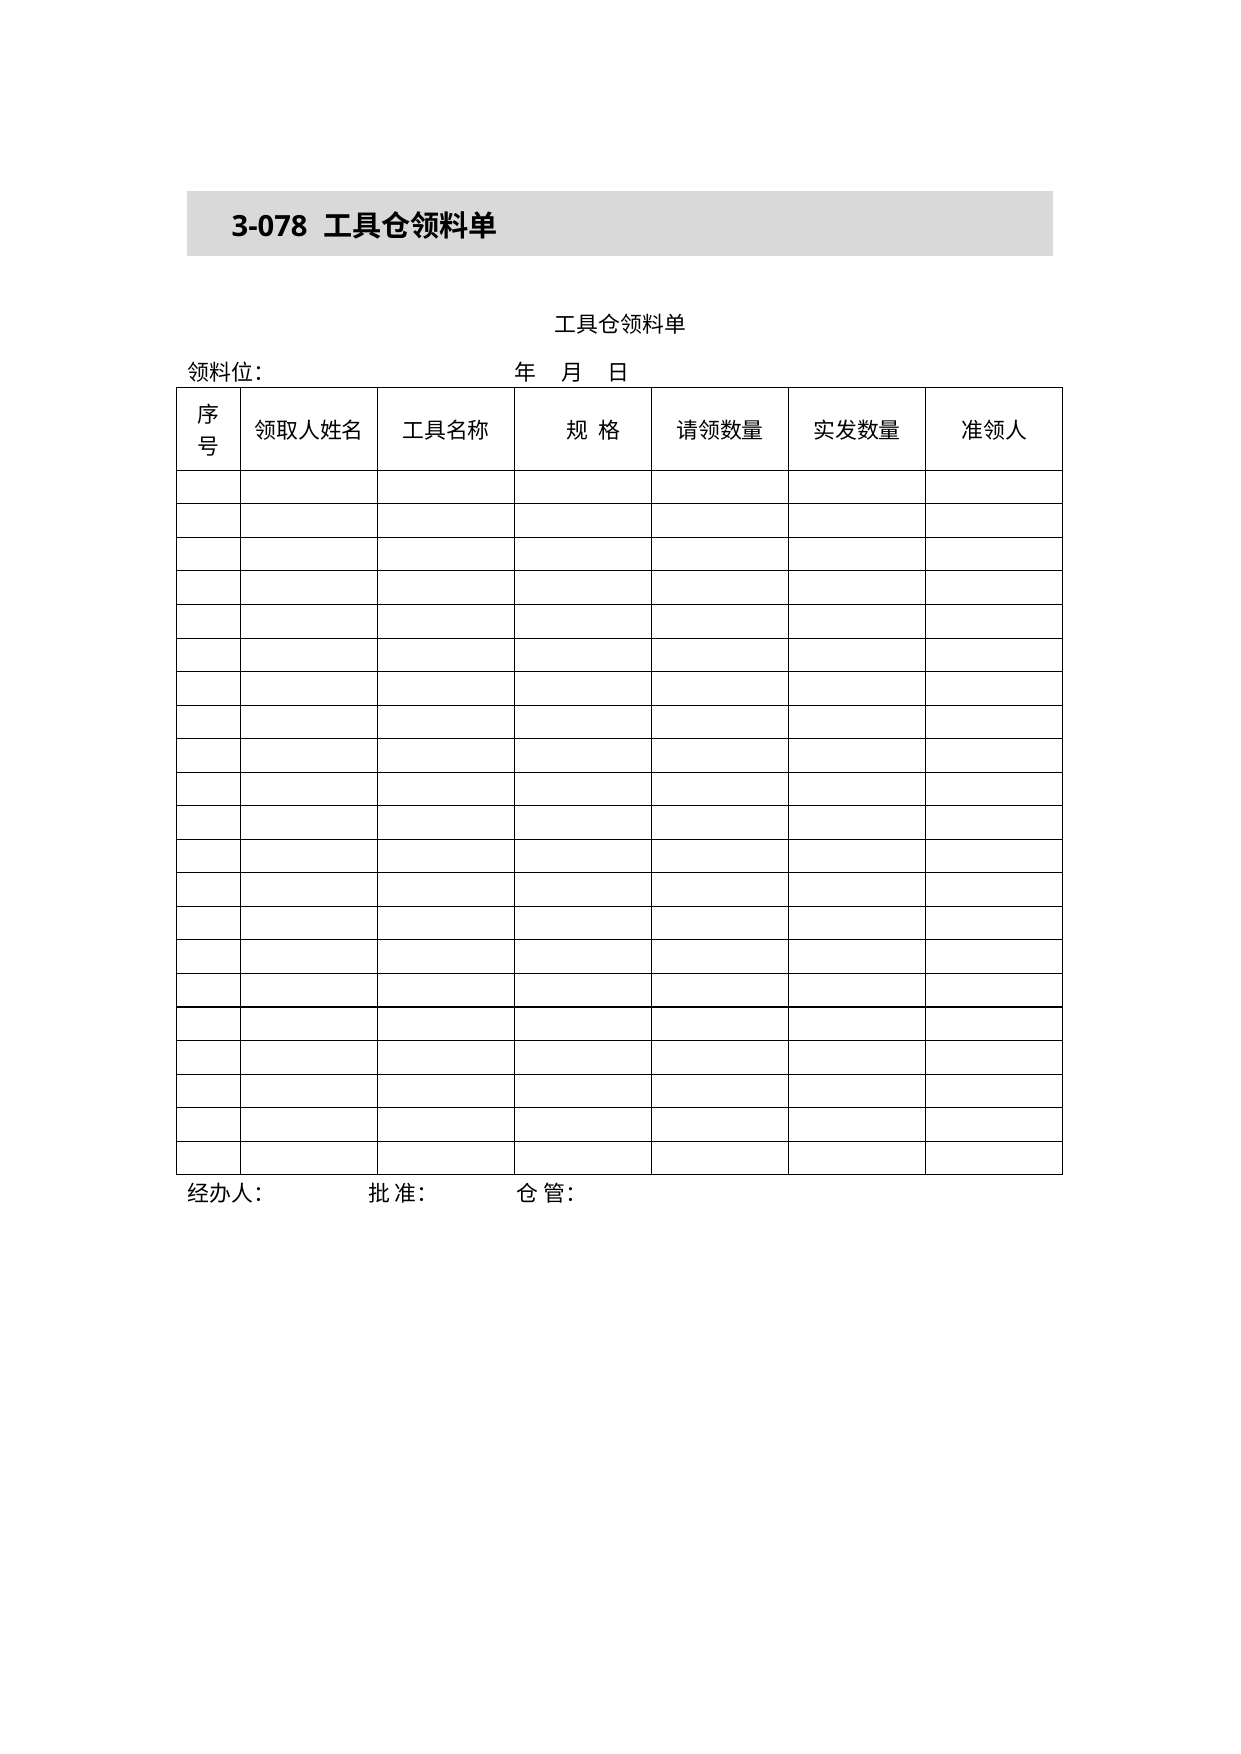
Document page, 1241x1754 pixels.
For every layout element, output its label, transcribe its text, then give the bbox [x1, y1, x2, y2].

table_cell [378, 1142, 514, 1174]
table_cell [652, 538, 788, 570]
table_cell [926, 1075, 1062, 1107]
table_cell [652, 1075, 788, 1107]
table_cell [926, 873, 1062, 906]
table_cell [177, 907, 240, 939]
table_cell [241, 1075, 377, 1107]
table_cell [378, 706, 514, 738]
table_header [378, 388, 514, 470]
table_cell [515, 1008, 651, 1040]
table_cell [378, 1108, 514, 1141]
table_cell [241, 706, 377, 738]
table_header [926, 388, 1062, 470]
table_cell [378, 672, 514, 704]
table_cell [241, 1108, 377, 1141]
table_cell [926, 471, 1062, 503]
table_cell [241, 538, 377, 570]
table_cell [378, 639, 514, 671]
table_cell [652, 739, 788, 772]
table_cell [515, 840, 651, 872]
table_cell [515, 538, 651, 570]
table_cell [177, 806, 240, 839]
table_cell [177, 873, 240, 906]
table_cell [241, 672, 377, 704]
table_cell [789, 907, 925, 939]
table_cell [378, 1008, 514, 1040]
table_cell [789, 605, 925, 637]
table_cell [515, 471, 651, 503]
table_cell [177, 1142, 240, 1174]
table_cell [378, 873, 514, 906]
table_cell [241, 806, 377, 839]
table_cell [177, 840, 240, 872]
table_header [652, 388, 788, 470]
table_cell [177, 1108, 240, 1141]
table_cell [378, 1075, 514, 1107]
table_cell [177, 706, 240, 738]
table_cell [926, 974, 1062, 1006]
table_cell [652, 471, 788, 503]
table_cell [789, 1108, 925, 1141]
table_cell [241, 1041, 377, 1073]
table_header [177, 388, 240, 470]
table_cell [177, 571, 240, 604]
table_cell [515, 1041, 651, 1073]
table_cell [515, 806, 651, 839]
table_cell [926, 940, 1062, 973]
text 经办人： 批 准： 仓 管： [187, 1175, 1053, 1208]
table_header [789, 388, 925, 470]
text 工具仓领料单 [187, 306, 1053, 339]
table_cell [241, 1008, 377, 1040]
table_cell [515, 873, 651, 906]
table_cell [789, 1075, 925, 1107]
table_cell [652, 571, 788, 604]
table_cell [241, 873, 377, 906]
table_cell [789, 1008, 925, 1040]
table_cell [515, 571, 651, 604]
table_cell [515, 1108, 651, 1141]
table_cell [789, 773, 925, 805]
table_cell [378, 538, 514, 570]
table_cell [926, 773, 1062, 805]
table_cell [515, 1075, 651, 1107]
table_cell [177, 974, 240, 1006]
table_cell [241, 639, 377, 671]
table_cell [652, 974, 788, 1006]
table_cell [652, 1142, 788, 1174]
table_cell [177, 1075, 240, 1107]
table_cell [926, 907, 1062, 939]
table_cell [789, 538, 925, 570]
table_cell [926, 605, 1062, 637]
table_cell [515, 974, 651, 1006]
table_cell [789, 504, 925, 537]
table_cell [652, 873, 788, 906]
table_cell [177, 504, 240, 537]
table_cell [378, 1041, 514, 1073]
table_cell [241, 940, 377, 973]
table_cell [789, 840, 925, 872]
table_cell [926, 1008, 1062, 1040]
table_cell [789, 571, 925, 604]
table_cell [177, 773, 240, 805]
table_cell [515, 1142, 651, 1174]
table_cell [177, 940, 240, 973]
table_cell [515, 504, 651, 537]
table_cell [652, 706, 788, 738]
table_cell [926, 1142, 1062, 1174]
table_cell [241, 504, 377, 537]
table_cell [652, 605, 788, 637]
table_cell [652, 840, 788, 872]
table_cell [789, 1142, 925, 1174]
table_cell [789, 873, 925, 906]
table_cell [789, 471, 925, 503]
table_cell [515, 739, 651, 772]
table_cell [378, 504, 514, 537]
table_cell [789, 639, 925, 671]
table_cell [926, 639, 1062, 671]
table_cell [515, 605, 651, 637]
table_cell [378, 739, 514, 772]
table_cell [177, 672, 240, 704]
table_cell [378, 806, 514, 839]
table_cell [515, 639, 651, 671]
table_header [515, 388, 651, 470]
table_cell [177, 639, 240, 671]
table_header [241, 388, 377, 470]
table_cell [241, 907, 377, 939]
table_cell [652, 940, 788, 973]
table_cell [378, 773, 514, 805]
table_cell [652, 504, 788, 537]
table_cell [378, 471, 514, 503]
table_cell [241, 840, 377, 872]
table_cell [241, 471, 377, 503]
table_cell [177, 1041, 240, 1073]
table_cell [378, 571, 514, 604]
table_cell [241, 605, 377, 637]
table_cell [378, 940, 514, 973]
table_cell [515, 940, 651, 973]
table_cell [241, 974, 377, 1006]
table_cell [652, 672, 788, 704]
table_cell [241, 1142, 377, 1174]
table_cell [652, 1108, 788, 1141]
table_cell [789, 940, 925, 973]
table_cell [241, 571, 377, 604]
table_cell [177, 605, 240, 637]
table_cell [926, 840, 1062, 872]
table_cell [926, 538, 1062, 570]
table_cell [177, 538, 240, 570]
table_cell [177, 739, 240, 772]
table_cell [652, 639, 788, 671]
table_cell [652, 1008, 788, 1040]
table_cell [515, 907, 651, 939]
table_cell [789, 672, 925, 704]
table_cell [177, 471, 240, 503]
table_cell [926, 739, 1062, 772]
text 领料位： 年 月 日 [187, 355, 1053, 387]
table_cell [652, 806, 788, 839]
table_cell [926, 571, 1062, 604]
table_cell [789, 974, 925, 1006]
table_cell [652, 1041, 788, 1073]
subtitle 3-078 工具仓领料单 [187, 191, 1053, 256]
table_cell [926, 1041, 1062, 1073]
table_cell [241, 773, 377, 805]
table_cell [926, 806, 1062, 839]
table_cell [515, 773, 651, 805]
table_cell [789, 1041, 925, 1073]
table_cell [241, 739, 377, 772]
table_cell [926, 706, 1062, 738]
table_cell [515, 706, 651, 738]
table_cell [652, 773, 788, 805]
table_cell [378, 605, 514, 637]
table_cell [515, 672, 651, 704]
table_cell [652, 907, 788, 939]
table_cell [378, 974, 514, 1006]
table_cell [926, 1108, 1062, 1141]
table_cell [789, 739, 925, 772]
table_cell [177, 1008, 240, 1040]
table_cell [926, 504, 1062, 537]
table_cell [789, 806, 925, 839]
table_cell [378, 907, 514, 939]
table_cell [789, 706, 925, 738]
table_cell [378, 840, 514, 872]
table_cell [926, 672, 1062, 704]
